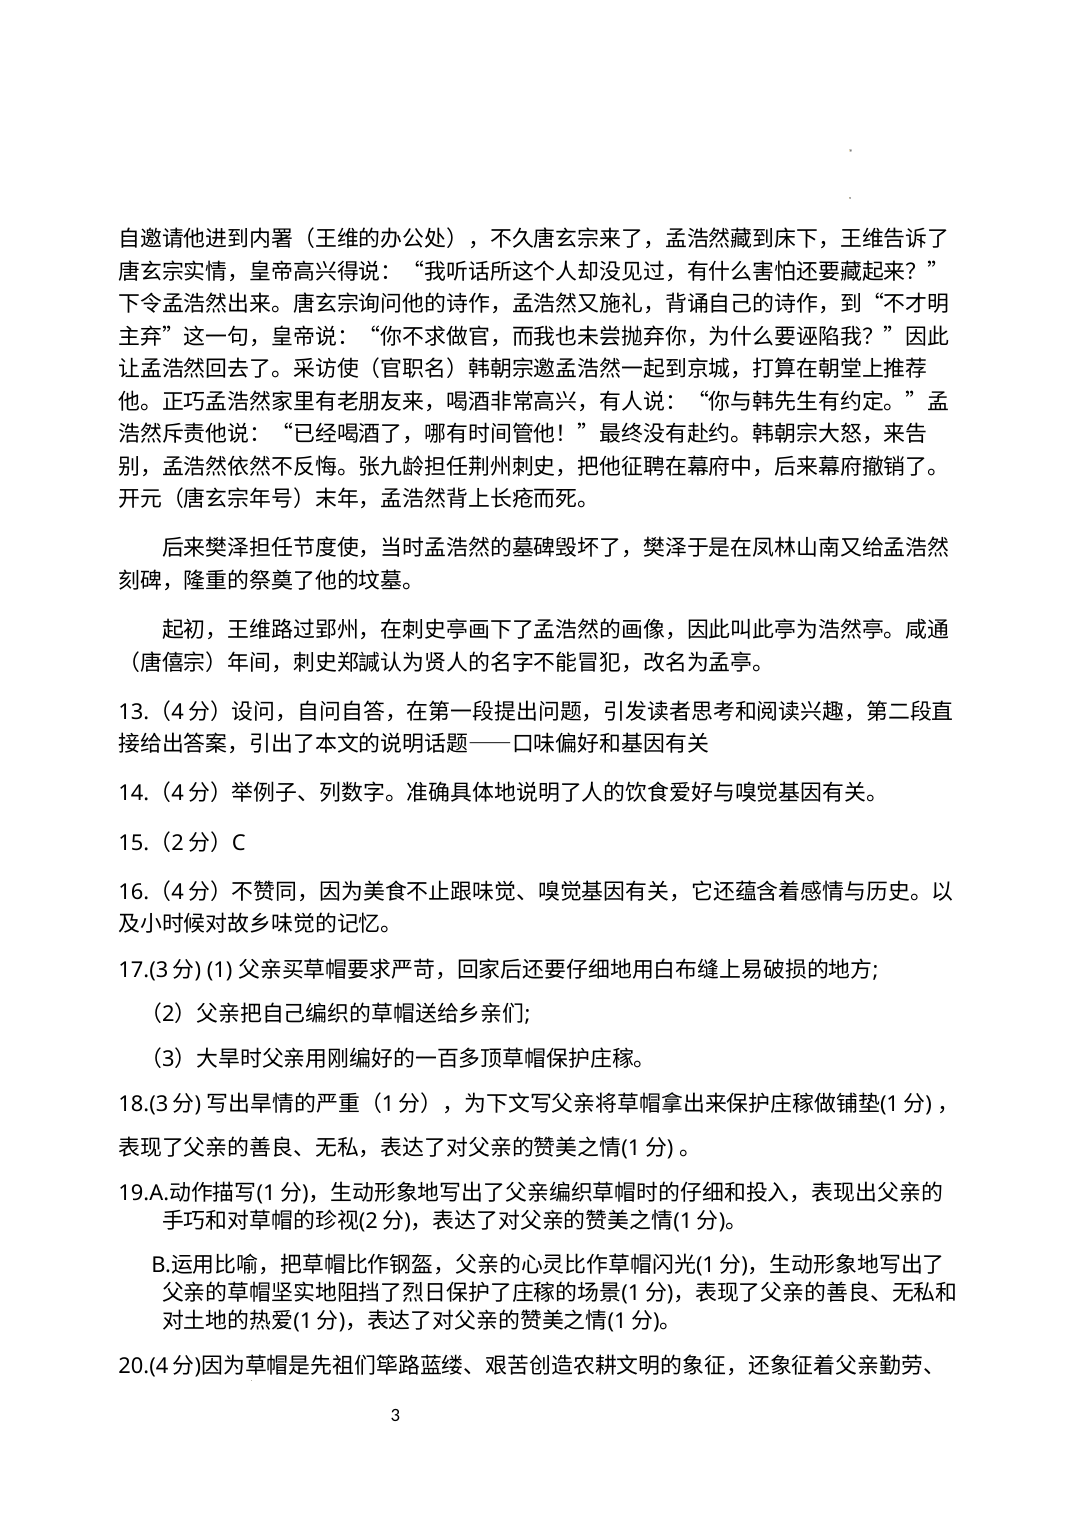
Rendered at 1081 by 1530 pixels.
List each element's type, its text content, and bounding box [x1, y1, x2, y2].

list 16.（4分）不赞同，因为美食不止跟味觉、嗅觉基因有关，它还蕴含着感情与历史。以及小时候对故乡味觉的记忆。 [118, 873, 963, 938]
list （3）大旱时父亲用刚编好的一百多顶草帽保护庄稼。 [118, 1044, 963, 1072]
text 19.A.动作描写(1分)，生动形象地写出了父亲编织草帽时的仔细和投入，表现出父亲的手巧和对草帽的珍视(2分)，表达了对父亲的赞美之情(1分)。 [118, 1178, 963, 1234]
list 14.（4分）举例子、列数字。准确具体地说明了人的饮食爱好与嗅觉基因有关。 [118, 775, 963, 807]
text 起初，王维路过郢州，在刺史亭画下了孟浩然的画像，因此叫此亭为浩然亭。咸通（唐僖宗）年间，刺史郑諴认为贤人的名字不能冒犯，改名为孟亭。 [118, 612, 963, 677]
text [118, 1351, 963, 1379]
list 17.(3分) (1) 父亲买草帽要求严苛，回家后还要仔细地用白布缝上易破损的地方; [74, 955, 963, 983]
text 表现了父亲的善良、无私，表达了对父亲的赞美之情(1分) 。 [118, 1133, 963, 1161]
list （2）父亲把自己编织的草帽送给乡亲们; [140, 999, 963, 1027]
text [118, 221, 963, 513]
text 后来樊泽担任节度使，当时孟浩然的墓碑毁坏了，樊泽于是在凤林山南又给孟浩然刻碑，隆重的祭奠了他的坟墓。 [118, 530, 963, 595]
list 15.（2分）C [118, 824, 963, 857]
text 18.(3分) 写出旱情的严重（1分），为下文写父亲将草帽拿出来保护庄稼做铺垫(1分) ， [118, 1089, 963, 1117]
list 13.（4分）设问，自问自答，在第一段提出问题，引发读者思考和阅读兴趣，第二段直接给出答案，引出了本文的说明话题——口味偏好和基因有关 [118, 693, 963, 758]
text B.运用比喻，把草帽比作钢盔，父亲的心灵比作草帽闪光(1分)，生动形象地写出了父亲的草帽坚实地阻挡了烈日保护了庄稼的场景(1分)，表现了父亲的善良、无私和对土地的热爱(1分)，表达了对父亲的赞美之情(1分)。 [151, 1250, 963, 1334]
